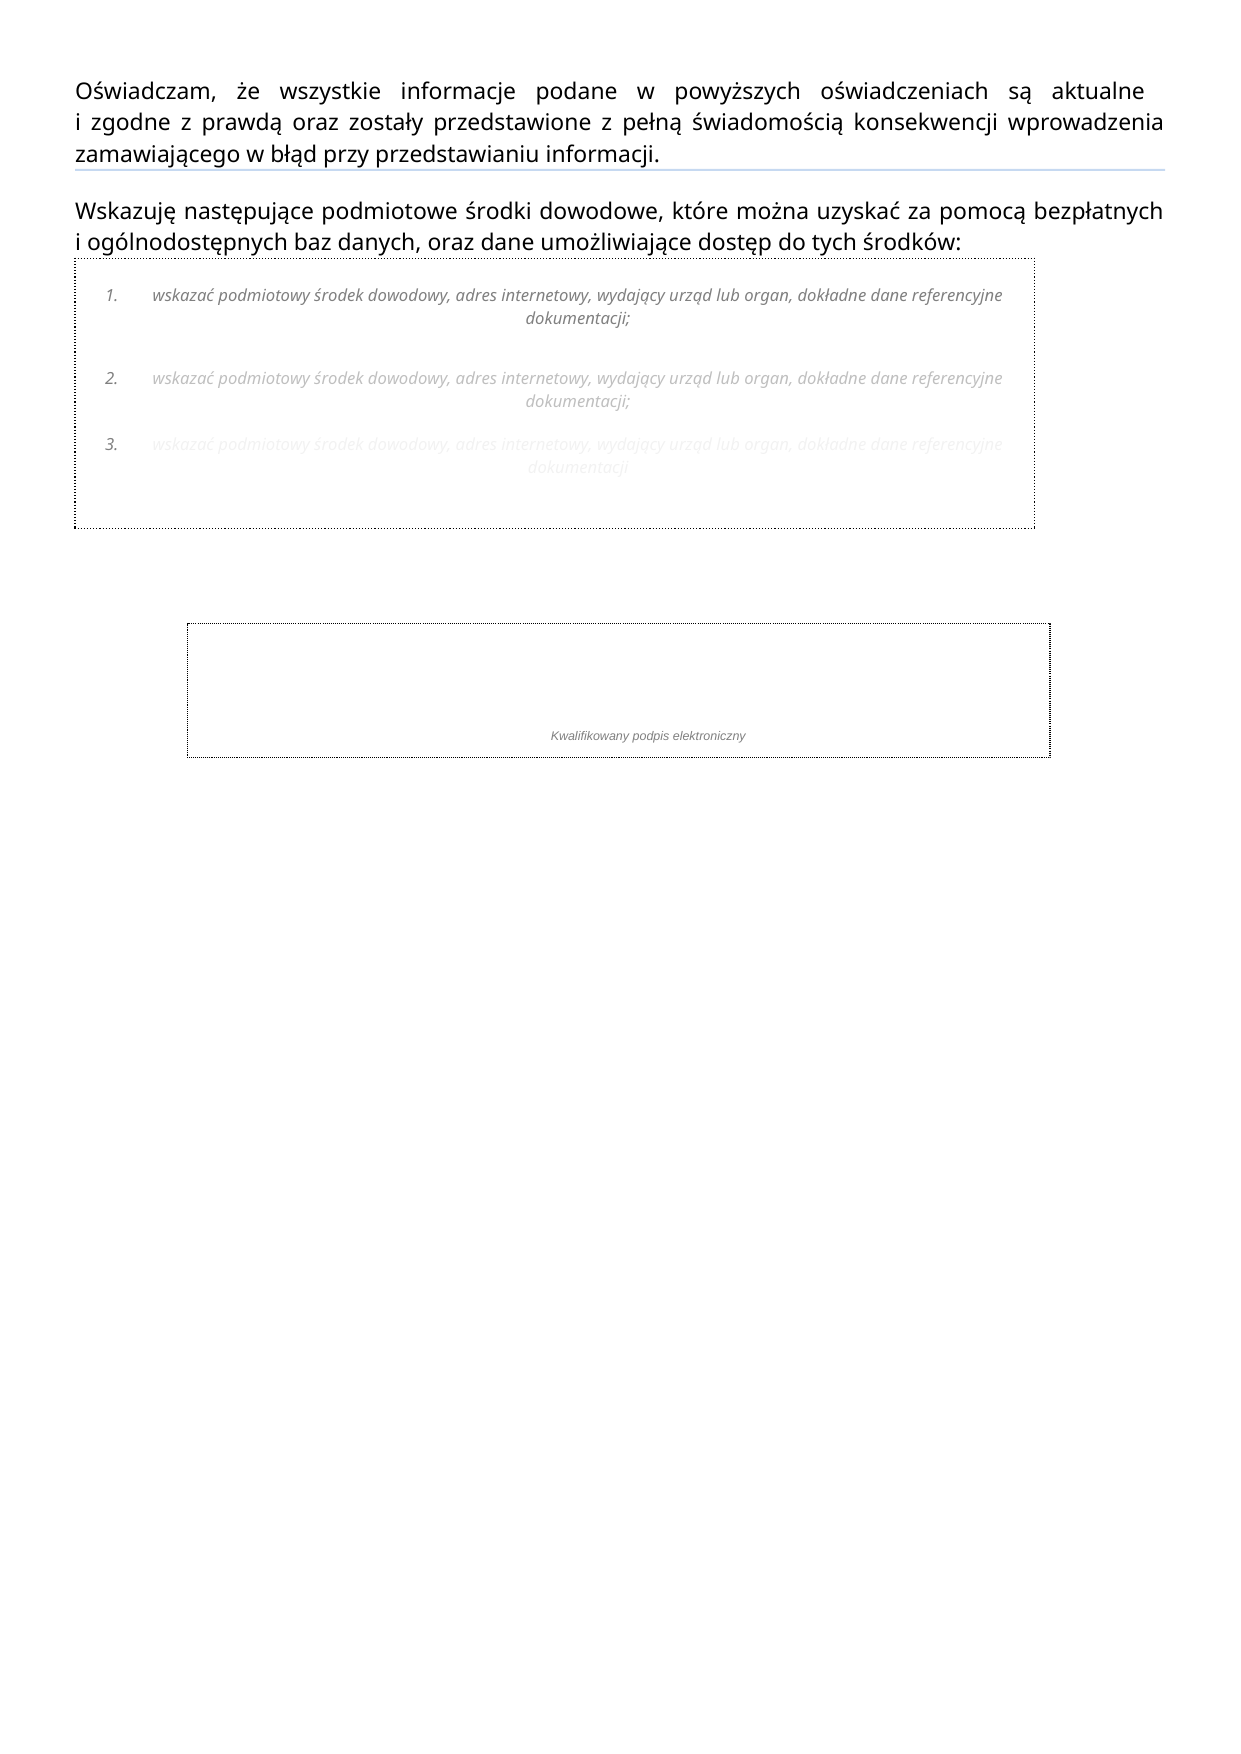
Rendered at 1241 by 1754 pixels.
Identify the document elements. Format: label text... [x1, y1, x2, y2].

table_header wskazać podmiotowy środek dowodowy, adres internetowy, wydający urząd lub organ, dokładne dane referencyjne dokumentacji; wskazać podmiotowy środek dowodowy, adres internetowy, wydający urząd lub organ, dokładne dane referencyjne dokumentacji; wskazać podmiotowy środek dowodowy, adres internetowy, wydający urząd lub organ, dokładne dane referencyjne dokumentacji [75, 258, 1035, 527]
text Wskazuję następujące podmiotowe środki dowodowe, które można uzyskać za pomocą bezpłatnych i ogólnodostępnych baz danych, oraz dane umożliwiające dostęp do tych środków: [75, 195, 1165, 258]
subtitle Oświadczam, że wszystkie informacje podane w powyższych oświadczeniach są aktualne i zgodne z prawdą oraz zostały przedstawione z pełną świadomością konsekwencji wprowadzenia zamawiającego w błąd przy przedstawianiu informacji. [75, 75, 1165, 168]
